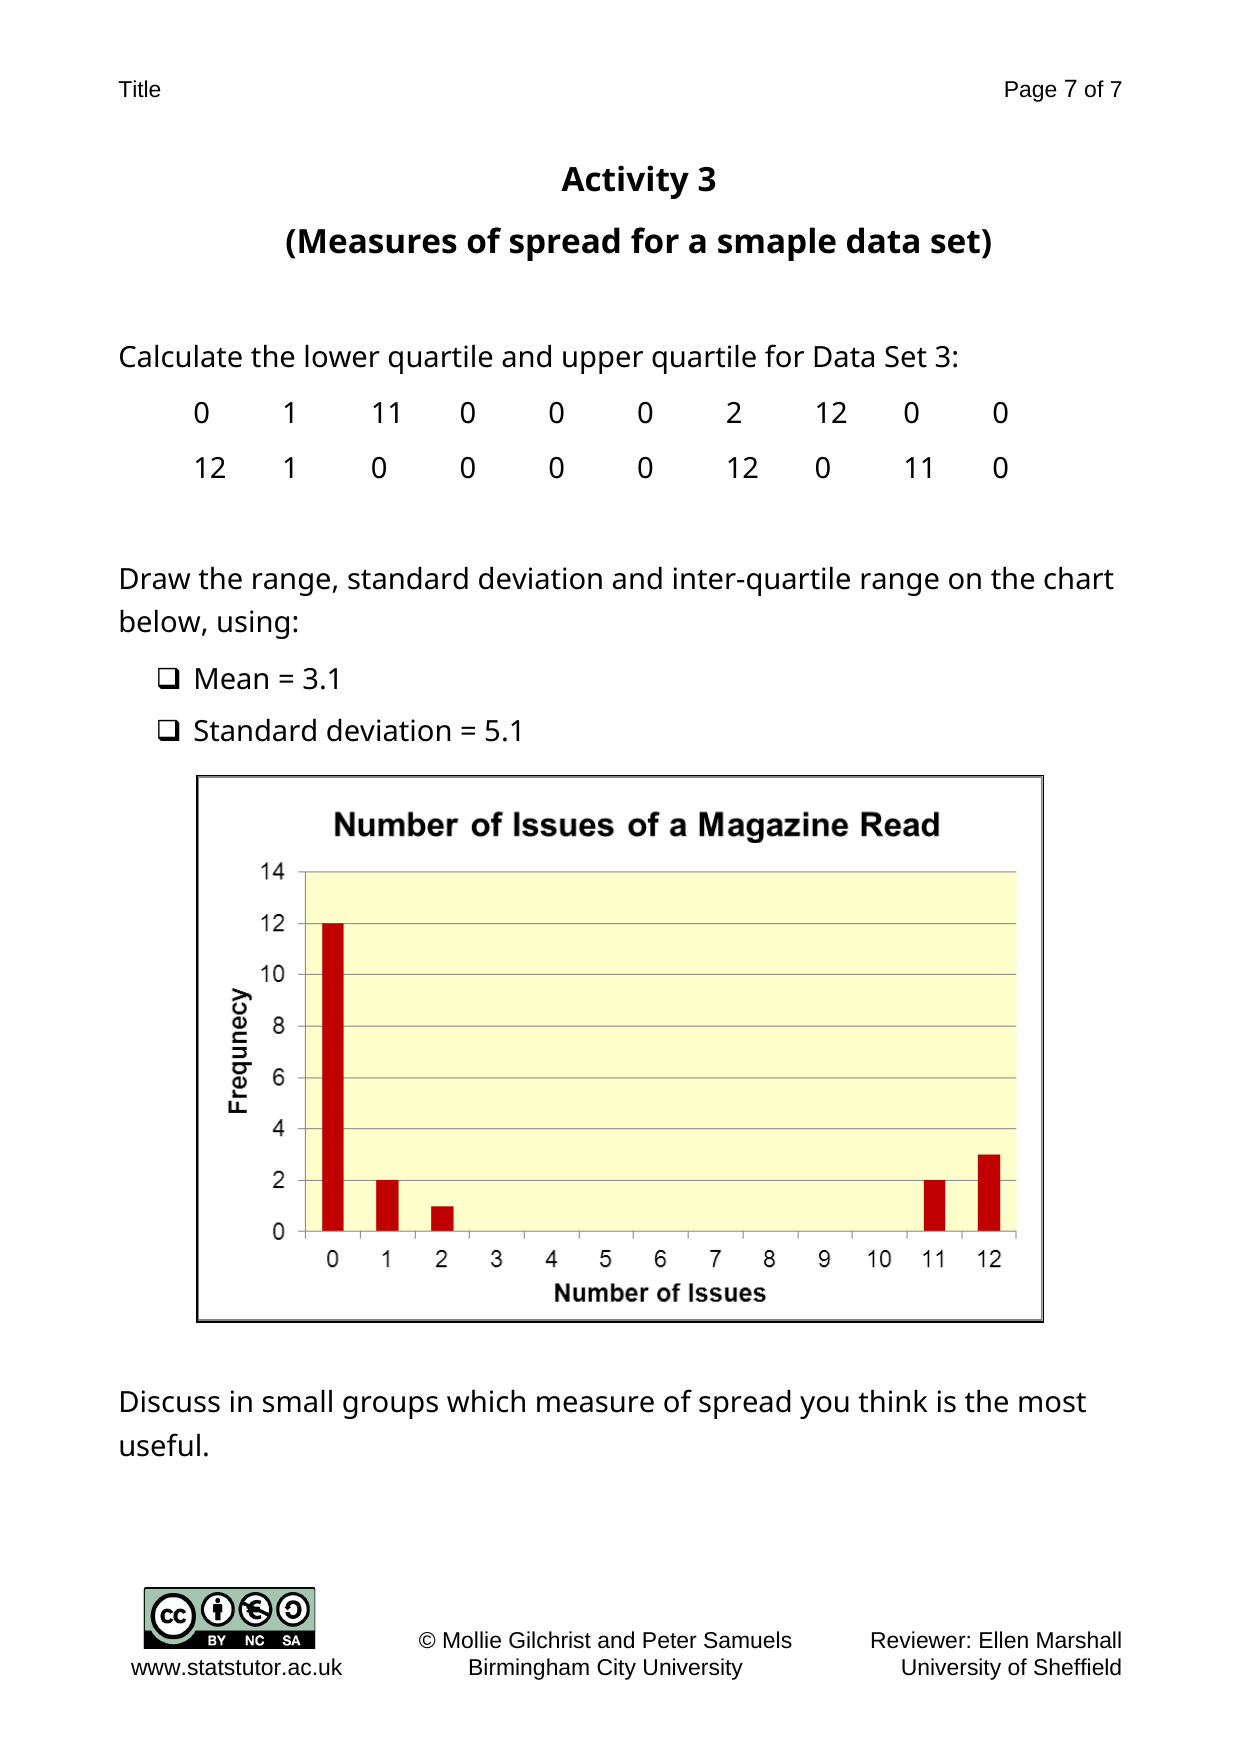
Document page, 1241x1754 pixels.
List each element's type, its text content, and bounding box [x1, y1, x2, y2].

table_cell 0 [537, 447, 626, 502]
table_cell 1 [271, 447, 359, 502]
list Mean = 3.1 [156, 658, 1122, 698]
table_header 0 [892, 393, 981, 447]
table_cell 12 [714, 447, 803, 502]
table_header 0 [626, 393, 714, 447]
table_header 2 [714, 393, 803, 447]
table_cell 0 [981, 447, 1069, 502]
table_header 0 [537, 393, 626, 447]
table_cell 11 [892, 447, 981, 502]
text Discuss in small groups which measure of spread you think is the most useful. [118, 1381, 1122, 1465]
picture [198, 776, 1043, 1321]
text Calculate the lower quartile and upper quartile for Data Set 3: [118, 336, 1122, 376]
list Standard deviation = 5.1 [156, 710, 1122, 750]
text (Measures of spread for a smaple data set) [156, 218, 1122, 263]
text Activity 3 [156, 155, 1122, 201]
table_header 1 [271, 393, 359, 447]
table_cell 0 [626, 447, 714, 502]
table_header 0 [448, 393, 537, 447]
table_cell 0 [359, 447, 448, 502]
table_cell 12 [182, 447, 271, 502]
table_header 0 [182, 393, 271, 447]
table_header 0 [981, 393, 1069, 447]
table_header 11 [359, 393, 448, 447]
text Draw the range, standard deviation and inter-quartile range on the chart below, using: [118, 558, 1122, 641]
table_header 12 [803, 393, 892, 447]
table_cell 0 [448, 447, 537, 502]
table_cell 0 [803, 447, 892, 502]
